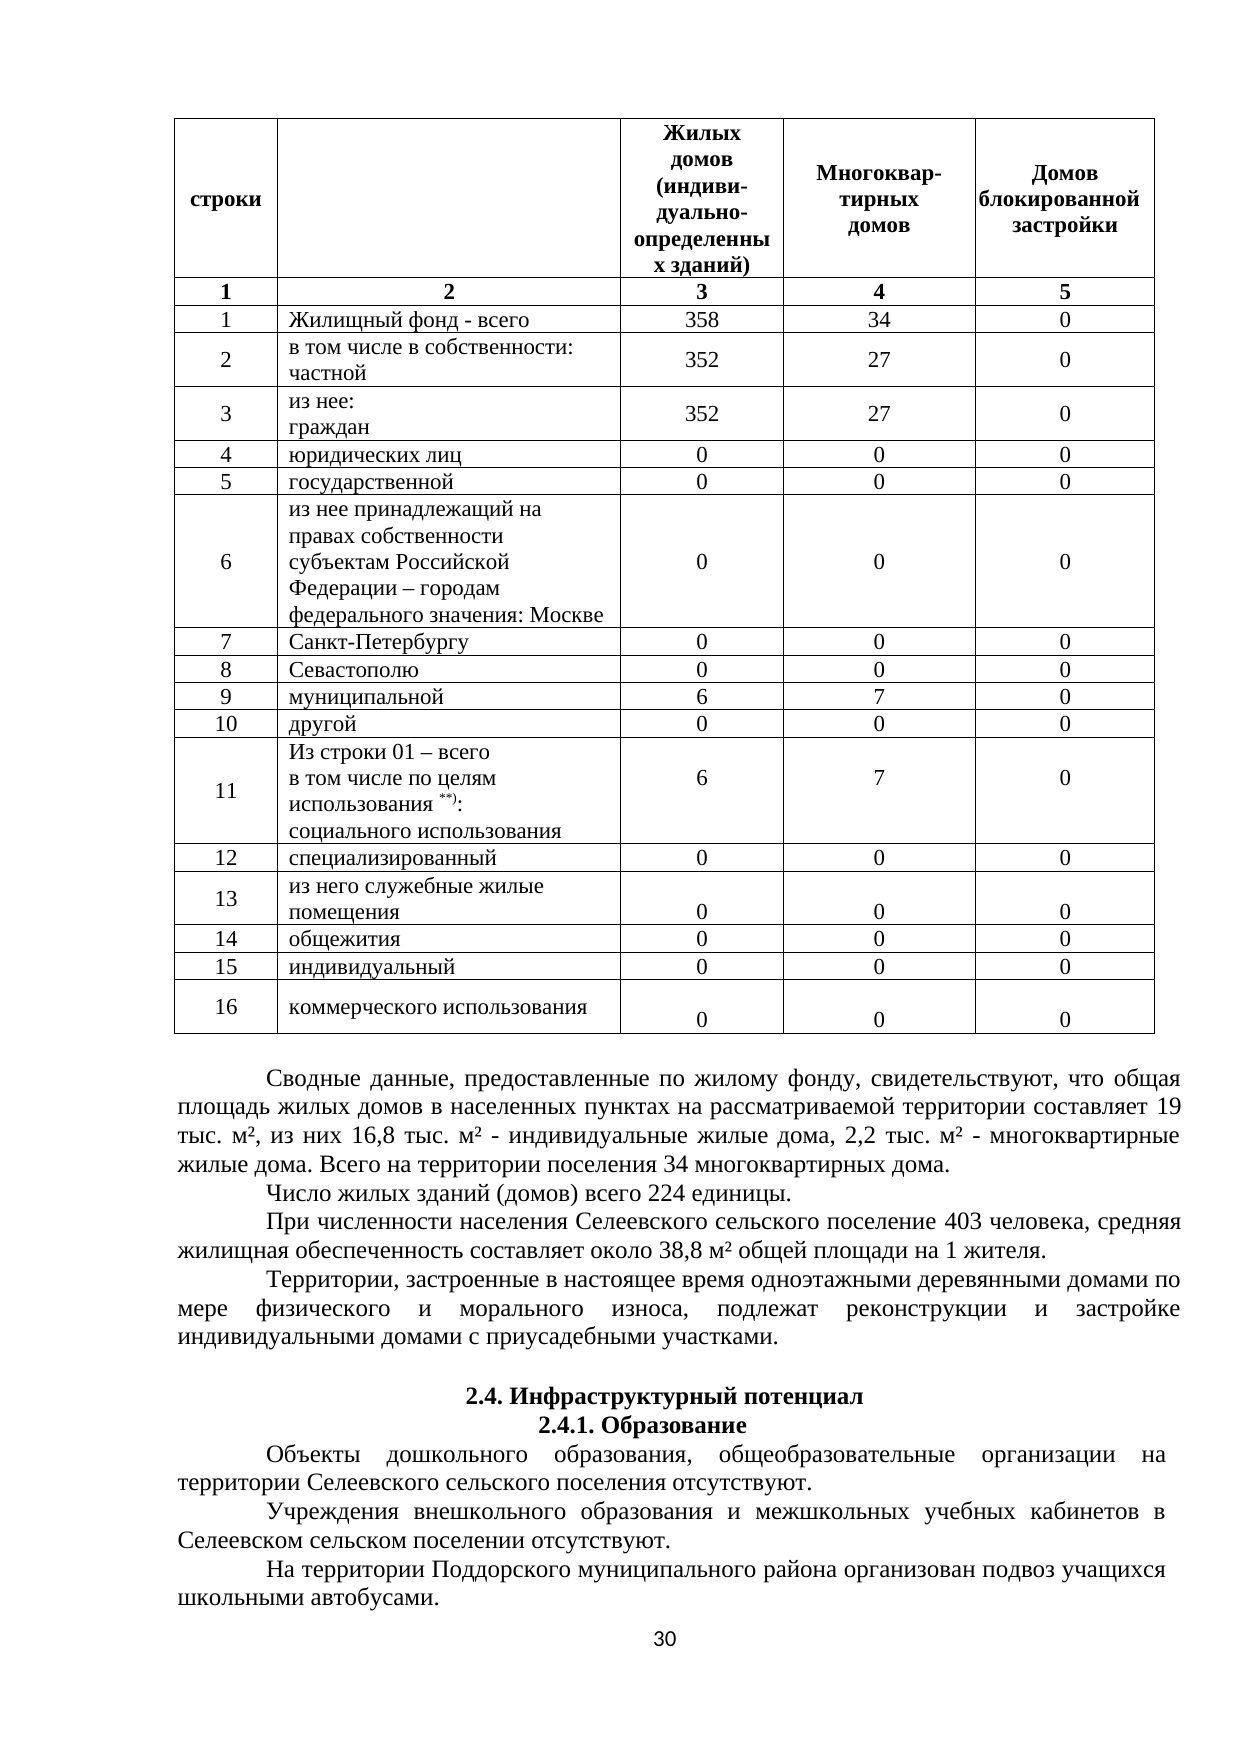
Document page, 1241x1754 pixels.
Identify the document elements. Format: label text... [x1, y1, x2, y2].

table_cell 6 [621, 738, 783, 843]
table_cell 0 [976, 710, 1154, 737]
table_cell специализированный [278, 844, 620, 871]
table_cell 3 [175, 387, 277, 439]
table_cell 11 [175, 738, 277, 843]
table_cell из нее принадлежащий на правах собственности субъектам Российской Федерации – городам федерального значения: Москве [278, 495, 620, 627]
table_cell индивидуальный [278, 953, 620, 979]
text Сводные данные, предоставленные по жилому фонду, свидетельствуют, что общая площадь жилых домов в населенных пунктах на рассматриваемой территории составляет 19 тыс. м², из них 16,8 тыс. м² - индивидуальные жилые дома, 2,2 тыс. м² - многоквартирные жилые дома. Всего на территории поселения 34 многоквартирных дома. [177, 1063, 1181, 1178]
table_cell муниципальной [278, 683, 620, 709]
table_cell 0 [976, 953, 1154, 979]
table_cell 13 [175, 872, 277, 924]
table_cell 2 [278, 278, 620, 305]
table_cell 10 [175, 710, 277, 737]
table_cell Жилых домов (индиви-дуально-определенных зданий) [621, 119, 783, 277]
table_cell из него служебные жилые помещения [278, 872, 620, 924]
table_cell 0 [621, 468, 783, 494]
text Учреждения внешкольного образования и межшкольных учебных кабинетов в Селеевском сельском поселении отсутствуют. [177, 1496, 1167, 1554]
table_cell из нее: граждан [278, 387, 620, 439]
table_cell 0 [784, 925, 975, 952]
table_cell 0 [976, 333, 1154, 386]
table_cell общежития [278, 925, 620, 952]
table_cell 352 [621, 387, 783, 439]
table_cell 0 [976, 387, 1154, 439]
table_cell другой [278, 710, 620, 737]
subtitle 2.4.1. Образование [118, 1410, 1167, 1439]
table_cell 8 [175, 656, 277, 682]
table_cell в том числе в собственности: частной [278, 333, 620, 386]
table_cell 2 [175, 333, 277, 386]
table_cell 0 [621, 953, 783, 979]
table_cell 1 [175, 278, 277, 305]
table_cell 0 [976, 306, 1154, 332]
table_cell 0 [621, 925, 783, 952]
table_cell 4 [175, 441, 277, 467]
table_cell 0 [784, 495, 975, 627]
table_cell 0 [621, 980, 783, 1033]
table_cell 1 [175, 306, 277, 332]
table_cell Многоквар-тирных домов [784, 119, 975, 277]
subtitle 2.4. Инфраструктурный потенциал [177, 1381, 1152, 1410]
table_cell 0 [976, 980, 1154, 1033]
table_cell 34 [784, 306, 975, 332]
table_cell 0 [784, 844, 975, 871]
text На территории Поддорского муниципального района организован подвоз учащихся школьными автобусами. [177, 1554, 1167, 1611]
table_cell 15 [175, 953, 277, 979]
table_cell 0 [784, 872, 975, 924]
table_cell 0 [976, 656, 1154, 682]
table_cell 12 [175, 844, 277, 871]
table_cell 7 [784, 738, 975, 843]
table_cell 358 [621, 306, 783, 332]
table_cell 0 [784, 441, 975, 467]
table_cell юридических лиц [278, 441, 620, 467]
table_cell 0 [621, 628, 783, 654]
table_cell 4 [784, 278, 975, 305]
table_cell 0 [621, 495, 783, 627]
table_cell 27 [784, 387, 975, 439]
table_cell 0 [621, 844, 783, 871]
table_cell 0 [621, 656, 783, 682]
text Объекты дошкольного образования, общеобразовательные организации на территории Селеевского сельского поселения отсутствуют. [177, 1439, 1167, 1496]
table_cell 0 [976, 441, 1154, 467]
table_cell Домов блокированной застройки [976, 119, 1154, 277]
table_cell 9 [175, 683, 277, 709]
table_cell коммерческого использования [278, 980, 620, 1033]
text Число жилых зданий (домов) всего 224 единицы. [177, 1178, 1181, 1206]
table_cell 0 [784, 710, 975, 737]
table_cell 27 [784, 333, 975, 386]
text При численности населения Селеевского сельского поселение 403 человека, средняя жилищная обеспеченность составляет около 38,8 м² общей площади на 1 жителя. [177, 1206, 1181, 1264]
table_cell 14 [175, 925, 277, 952]
table_cell 6 [621, 683, 783, 709]
table_cell 5 [175, 468, 277, 494]
table_cell 0 [976, 925, 1154, 952]
table_cell 0 [621, 710, 783, 737]
table_cell 6 [175, 495, 277, 627]
table_cell 5 [976, 278, 1154, 305]
table_cell 352 [621, 333, 783, 386]
table_cell 16 [175, 980, 277, 1033]
table_cell 0 [784, 468, 975, 494]
table_cell 0 [621, 872, 783, 924]
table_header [278, 119, 620, 277]
table_cell 0 [784, 980, 975, 1033]
table_cell 0 [976, 628, 1154, 654]
table_cell 0 [976, 683, 1154, 709]
table_cell 0 [784, 953, 975, 979]
table_cell Севастополю [278, 656, 620, 682]
table_header № строки [175, 119, 277, 277]
table_cell 0 [976, 495, 1154, 627]
table_cell Санкт-Петербургу [278, 628, 620, 654]
table_cell 0 [621, 441, 783, 467]
table_cell 0 [976, 844, 1154, 871]
table_cell 0 [976, 872, 1154, 924]
table_cell 3 [621, 278, 783, 305]
table_cell 0 [784, 628, 975, 654]
table_cell Жилищный фонд - всего [278, 306, 620, 332]
table_cell 0 [976, 468, 1154, 494]
table_cell 7 [784, 683, 975, 709]
text Территории, застроенные в настоящее время одноэтажными деревянными домами по мере физического и морального износа, подлежат реконструкции и застройке индивидуальными домами с приусадебными участками. [177, 1264, 1181, 1350]
table_cell государственной [278, 468, 620, 494]
table_cell 0 [976, 738, 1154, 843]
table_cell 0 [784, 656, 975, 682]
table_cell Из строки 01 – всего в том числе по целям использования **): социального использования [278, 738, 620, 843]
table_cell 7 [175, 628, 277, 654]
